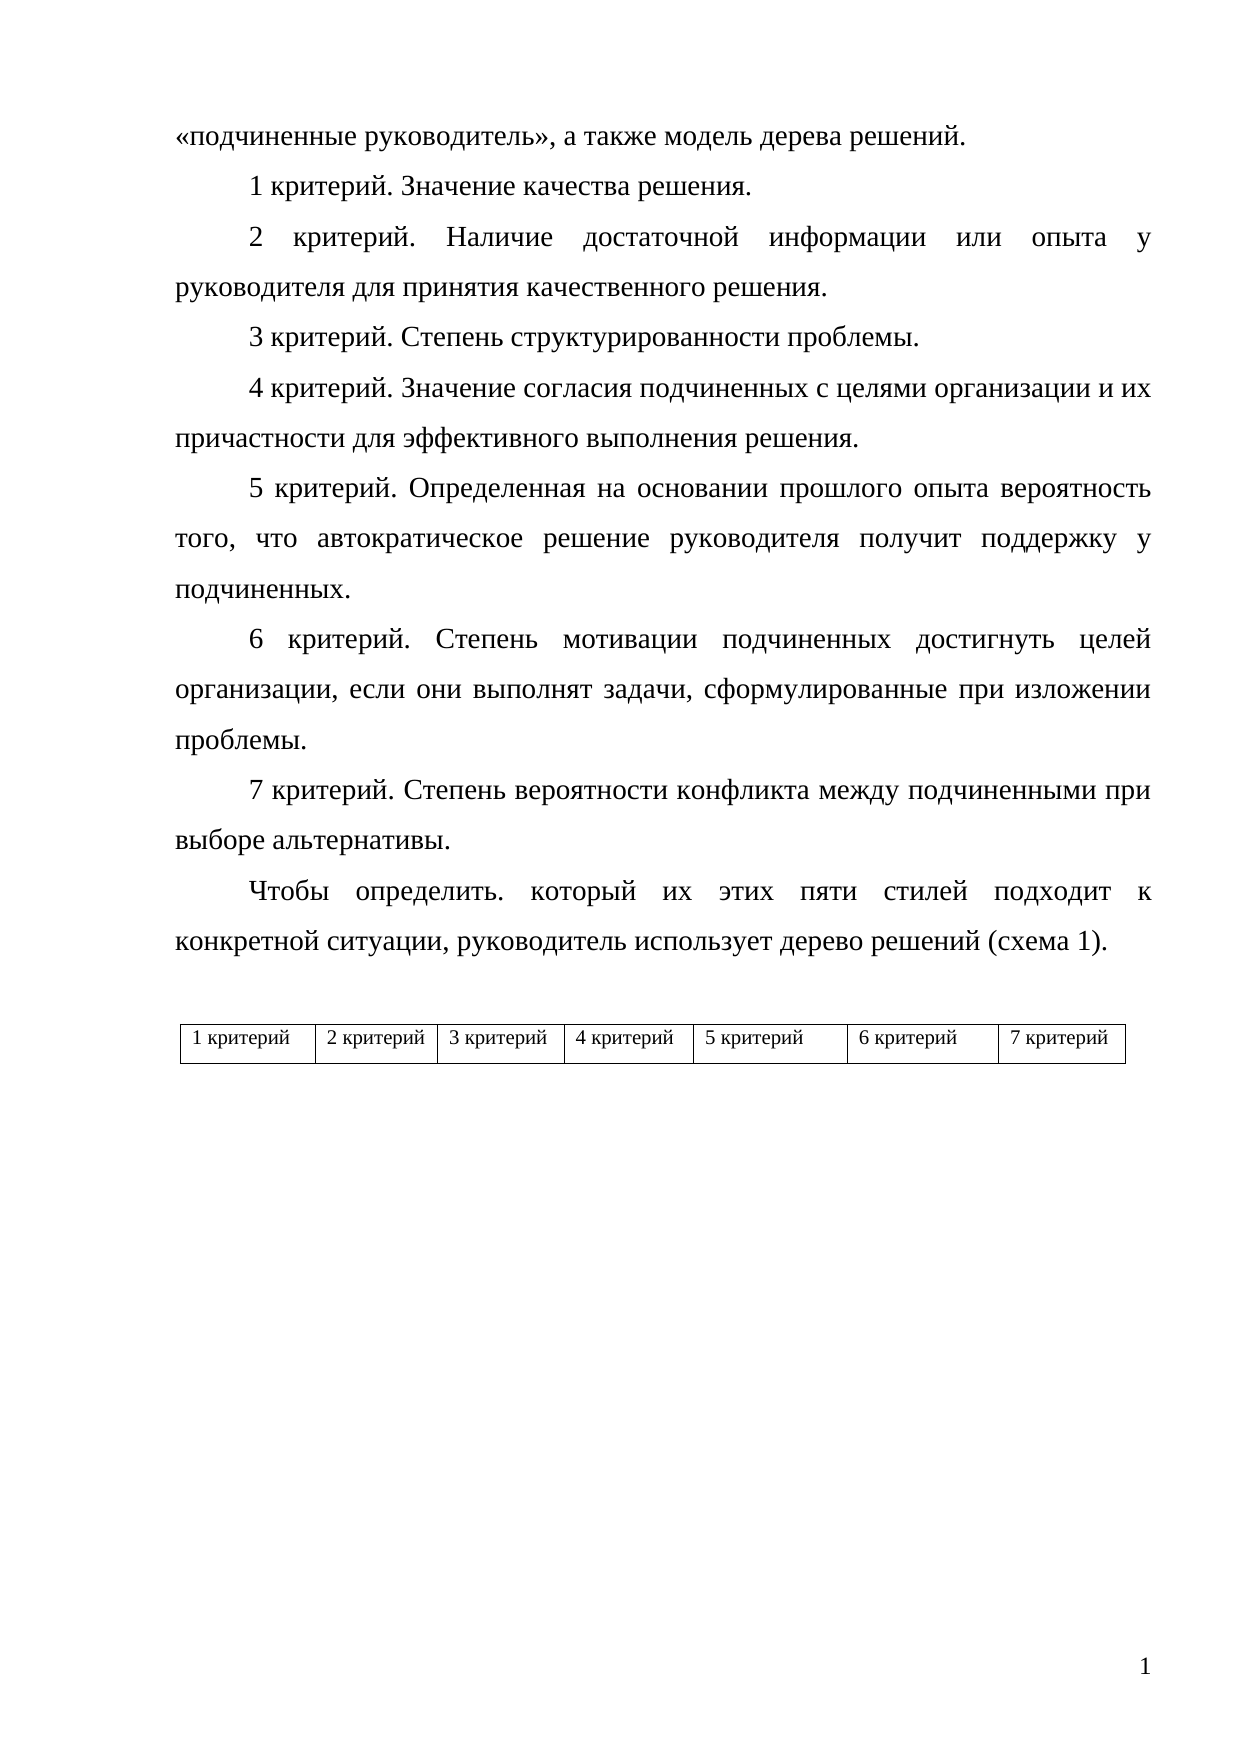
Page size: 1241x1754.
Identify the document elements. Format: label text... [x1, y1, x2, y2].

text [175, 118, 1152, 152]
text 7 критерий. Степень вероятности конфликта между подчиненными при выборе альтернативы. [175, 772, 1152, 856]
text 3 критерий. Степень структурированности проблемы. [175, 319, 1152, 353]
table_header 3 критерий [438, 1025, 564, 1063]
table_header 7 критерий [999, 1025, 1125, 1063]
table_header 2 критерий [316, 1025, 437, 1063]
table_header 4 критерий [565, 1025, 693, 1063]
text 6 критерий. Степень мотивации подчиненных достигнуть целей организации, если они выполнят задачи, сформулированные при изложении проблемы. [175, 621, 1152, 755]
text 5 критерий. Определенная на основании прошлого опыта вероятность того, что автократическое решение руководителя получит поддержку у подчиненных. [175, 470, 1152, 604]
table_header 5 критерий [694, 1025, 847, 1063]
table_header 6 критерий [848, 1025, 998, 1063]
table_header 1 критерий [181, 1025, 315, 1063]
text Чтобы определить. который их этих пяти стилей подходит к конкретной ситуации, руководитель использует дерево решений (схема 1). [175, 873, 1152, 957]
text 2 критерий. Наличие достаточной информации или опыта у руководителя для принятия качественного решения. [175, 219, 1152, 303]
text 1 критерий. Значение качества решения. [175, 168, 1152, 202]
text 4 критерий. Значение согласия подчиненных с целями организации и их причастности для эффективного выполнения решения. [175, 370, 1152, 453]
